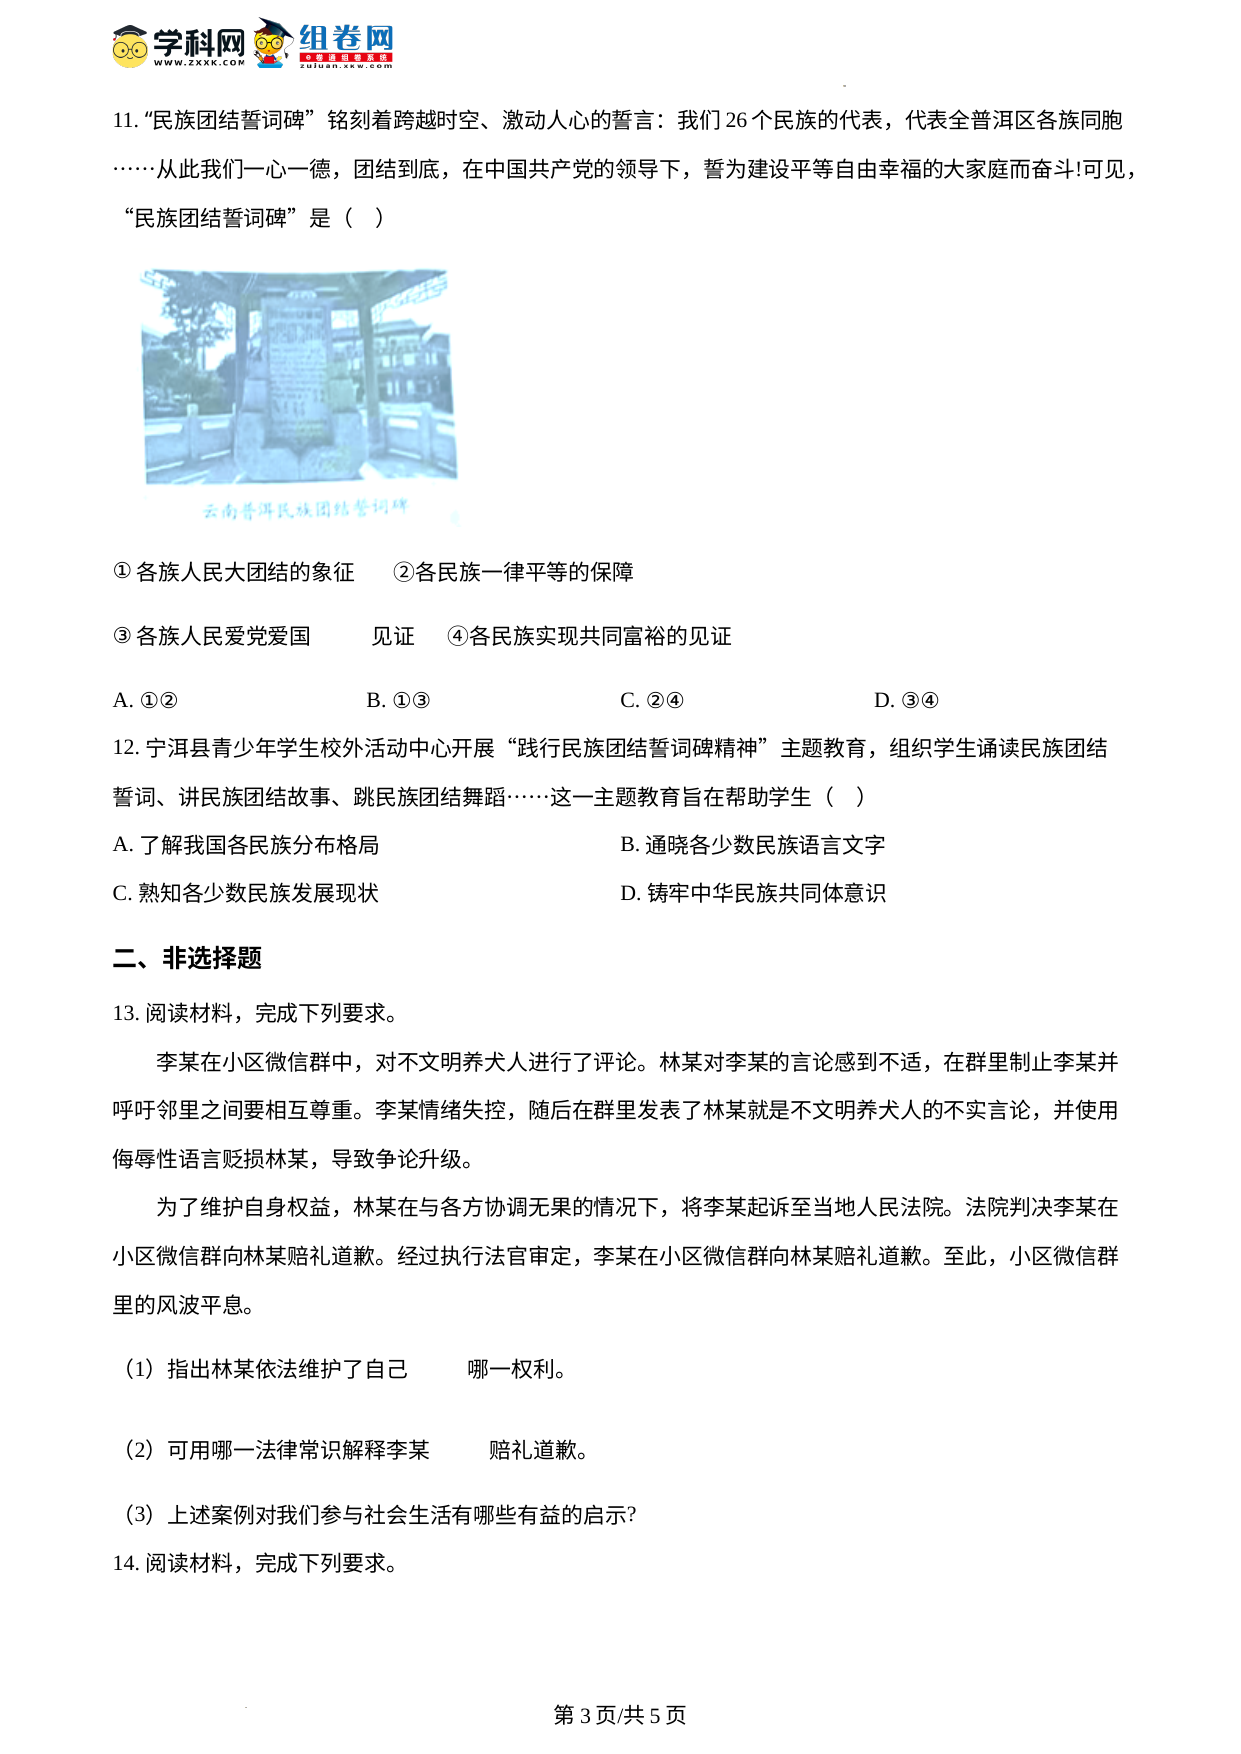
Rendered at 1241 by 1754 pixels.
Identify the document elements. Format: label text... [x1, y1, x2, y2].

text 为了维护自身权益，林某在与各方协调无果的情况下，将李某起诉至当地人民法院。法院判决李某在小区微信群向林某赔礼道歉。经过执行法官审定，李某在小区微信群向林某赔礼道歉。至此，小区微信群里的风波平息。 [112, 1190, 1128, 1320]
text 11. “民族团结誓词碑”铭刻着跨越时空、激动人心的誓言：我们26个民族的代表，代表全普洱区各族同胞……从此我们一心一德，团结到底，在中国共产党的领导下，誓为建设平等自由幸福的大家庭而奋斗!可见，“民族团结誓词碑”是（ ） [112, 103, 1128, 233]
text ③各族人民爱党爱国见证 ④各民族实现共同富裕的见证 [112, 602, 1128, 667]
text 13. 阅读材料，完成下列要求。 [112, 996, 1128, 1028]
text （2）可用哪一法律常识解释李某赔礼道歉。 [112, 1417, 1128, 1482]
text ①各族人民大团结的象征 ②各民族一律平等的保障 [112, 554, 1128, 587]
text 14. 阅读材料，完成下列要求。 [112, 1546, 1128, 1578]
picture [112, 25, 245, 68]
text 李某在小区微信群中，对不文明养犬人进行了评论。林某对李某的言论感到不适，在群里制止李某并呼吁邻里之间要相互尊重。李某情绪失控，随后在群里发表了林某就是不文明养犬人的不实言论，并使用侮辱性语言贬损林某，导致争论升级。 [112, 1044, 1128, 1174]
text （1）指出林某依法维护了自己哪一权利。 [112, 1336, 1128, 1401]
picture [131, 248, 463, 527]
text C. 熟知各少数民族发展现状 D. 铸牢中华民族共同体意识 [112, 876, 1128, 908]
text A. ①② B. ①③ C. ②④ D. ③④ [112, 683, 1128, 716]
text 二、非选择题 [112, 924, 1128, 989]
text （3）上述案例对我们参与社会生活有哪些有益的启示? [112, 1497, 1128, 1530]
text A. 了解我国各民族分布格局 B. 通晓各少数民族语言文字 [112, 828, 1128, 860]
picture [253, 17, 393, 68]
text 12. 宁洱县青少年学生校外活动中心开展“践行民族团结誓词碑精神”主题教育，组织学生诵读民族团结誓词、讲民族团结故事、跳民族团结舞蹈……这一主题教育旨在帮助学生（ ） [112, 731, 1128, 812]
